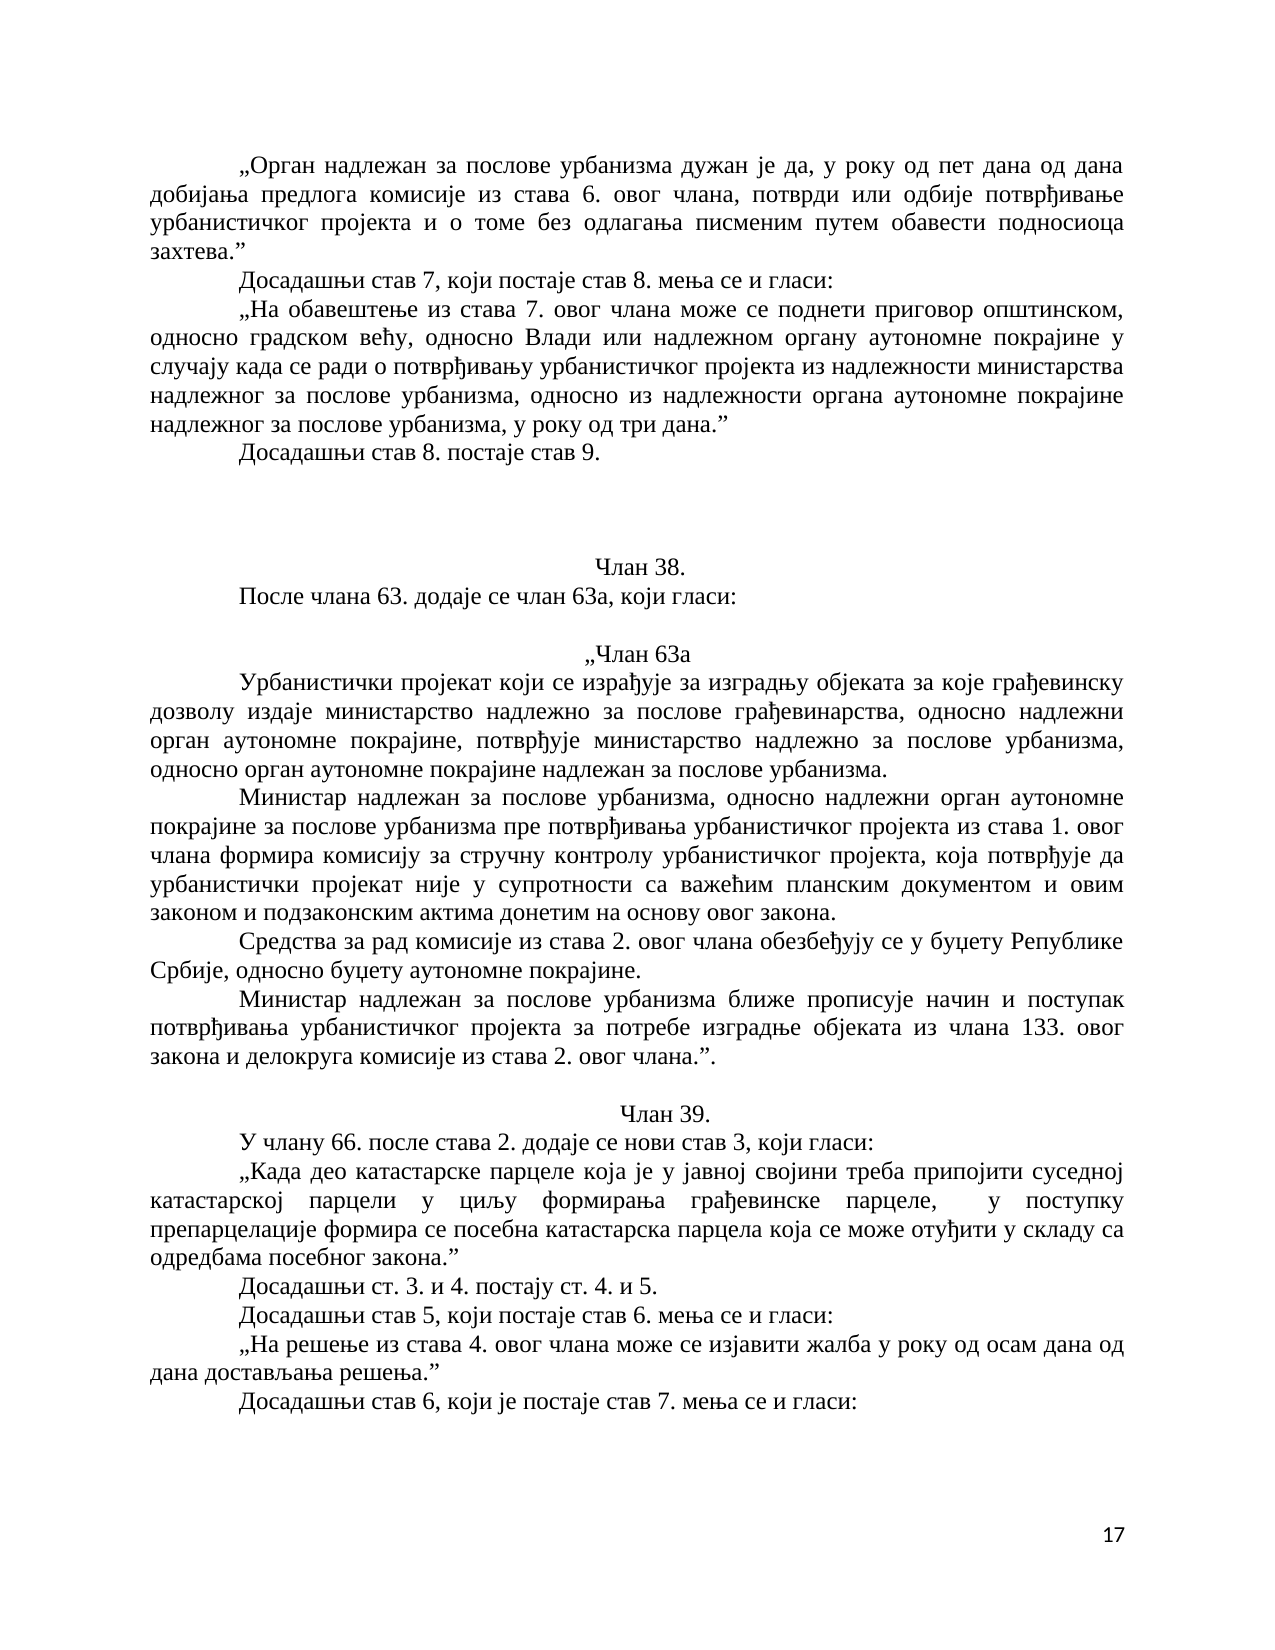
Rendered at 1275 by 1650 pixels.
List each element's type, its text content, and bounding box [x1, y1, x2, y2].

text „На обавештење из става 7. овог члана може се поднети приговор општинском, односно градском већу, односно Влади или надлежном органу аутономне покрајине у случају када се ради о потврђивању урбанистичког пројекта из надлежности министарства надлежног за послове урбанизма, односно из надлежности органа аутономне покрајине надлежног за послове урбанизма, у року од три дана.” [150, 294, 1125, 437]
text Урбанистички пројекат који се израђује за изградњу објеката за које грађевинску дозволу издаје министарство надлежно за послове грађевинарства, односно надлежни орган аутономне покрајине, потврђује министарство надлежно за послове урбанизма, односно орган аутономне покрајине надлежан за послове урбанизма. [150, 667, 1125, 782]
text „Орган надлежан за послове урбанизма дужан је да, у року од пет дана од дана добијања предлога комисије из става 6. овог члана, потврди или одбије потврђивање урбанистичког пројекта и о томе без одлагања писменим путем обавести подносиоца захтева.” [150, 150, 1125, 265]
text Министар надлежан за послове урбанизма ближе прописује начин и поступак потврђивања урбанистичког пројекта за потребе изградње објеката из члана 133. овог закона и делокруга комисије из става 2. овог члана.”. [150, 984, 1125, 1070]
text Члан 38. [150, 552, 1125, 581]
text Средства за рад комисије из става 2. овог члана обезбеђују се у буџету Републике Србије, односно буџету аутономне покрајине. [150, 926, 1125, 984]
text Досадашњи став 7, који постаје став 8. мења се и гласи: [150, 265, 1125, 294]
text „Када део катастарске парцеле која је у јавној својини треба припојити суседној катастарској парцели у циљу формирања грађевинске парцеле, у поступку препарцелације формира се посебна катастарска парцела која се може отуђити у складу са одредбама посебног закона.” [150, 1156, 1125, 1271]
text „Члан 63а [150, 639, 1125, 667]
text У члану 66. после става 2. додаје се нови став 3, који гласи: [150, 1127, 1125, 1156]
text Досадашњи став 6, који је постаје став 7. мења се и гласи: [150, 1386, 1125, 1415]
text Досадашњи став 8. постаје став 9. [150, 437, 1125, 466]
text Члан 39. [150, 1099, 1125, 1127]
text Министар надлежан за послове урбанизма, односно надлежни орган аутономне покрајине за послове урбанизма пре потврђивања урбанистичког пројекта из става 1. овог члана формира комисију за стручну контролу урбанистичког пројекта, која потврђује да урбанистички пројекат није у супротности са важећим планским документом и овим законом и подзаконским актима донетим на основу овог закона. [150, 782, 1125, 926]
text После члана 63. додаје се члан 63а, који гласи: [150, 581, 1125, 610]
text Досадашњи ст. 3. и 4. постају ст. 4. и 5. [150, 1271, 1125, 1300]
text „На решење из става 4. овог члана може се изјавити жалба у року од осам дана од дана достављања решења.” [150, 1329, 1125, 1386]
text Досадашњи став 5, који постаје став 6. мења се и гласи: [150, 1300, 1125, 1329]
